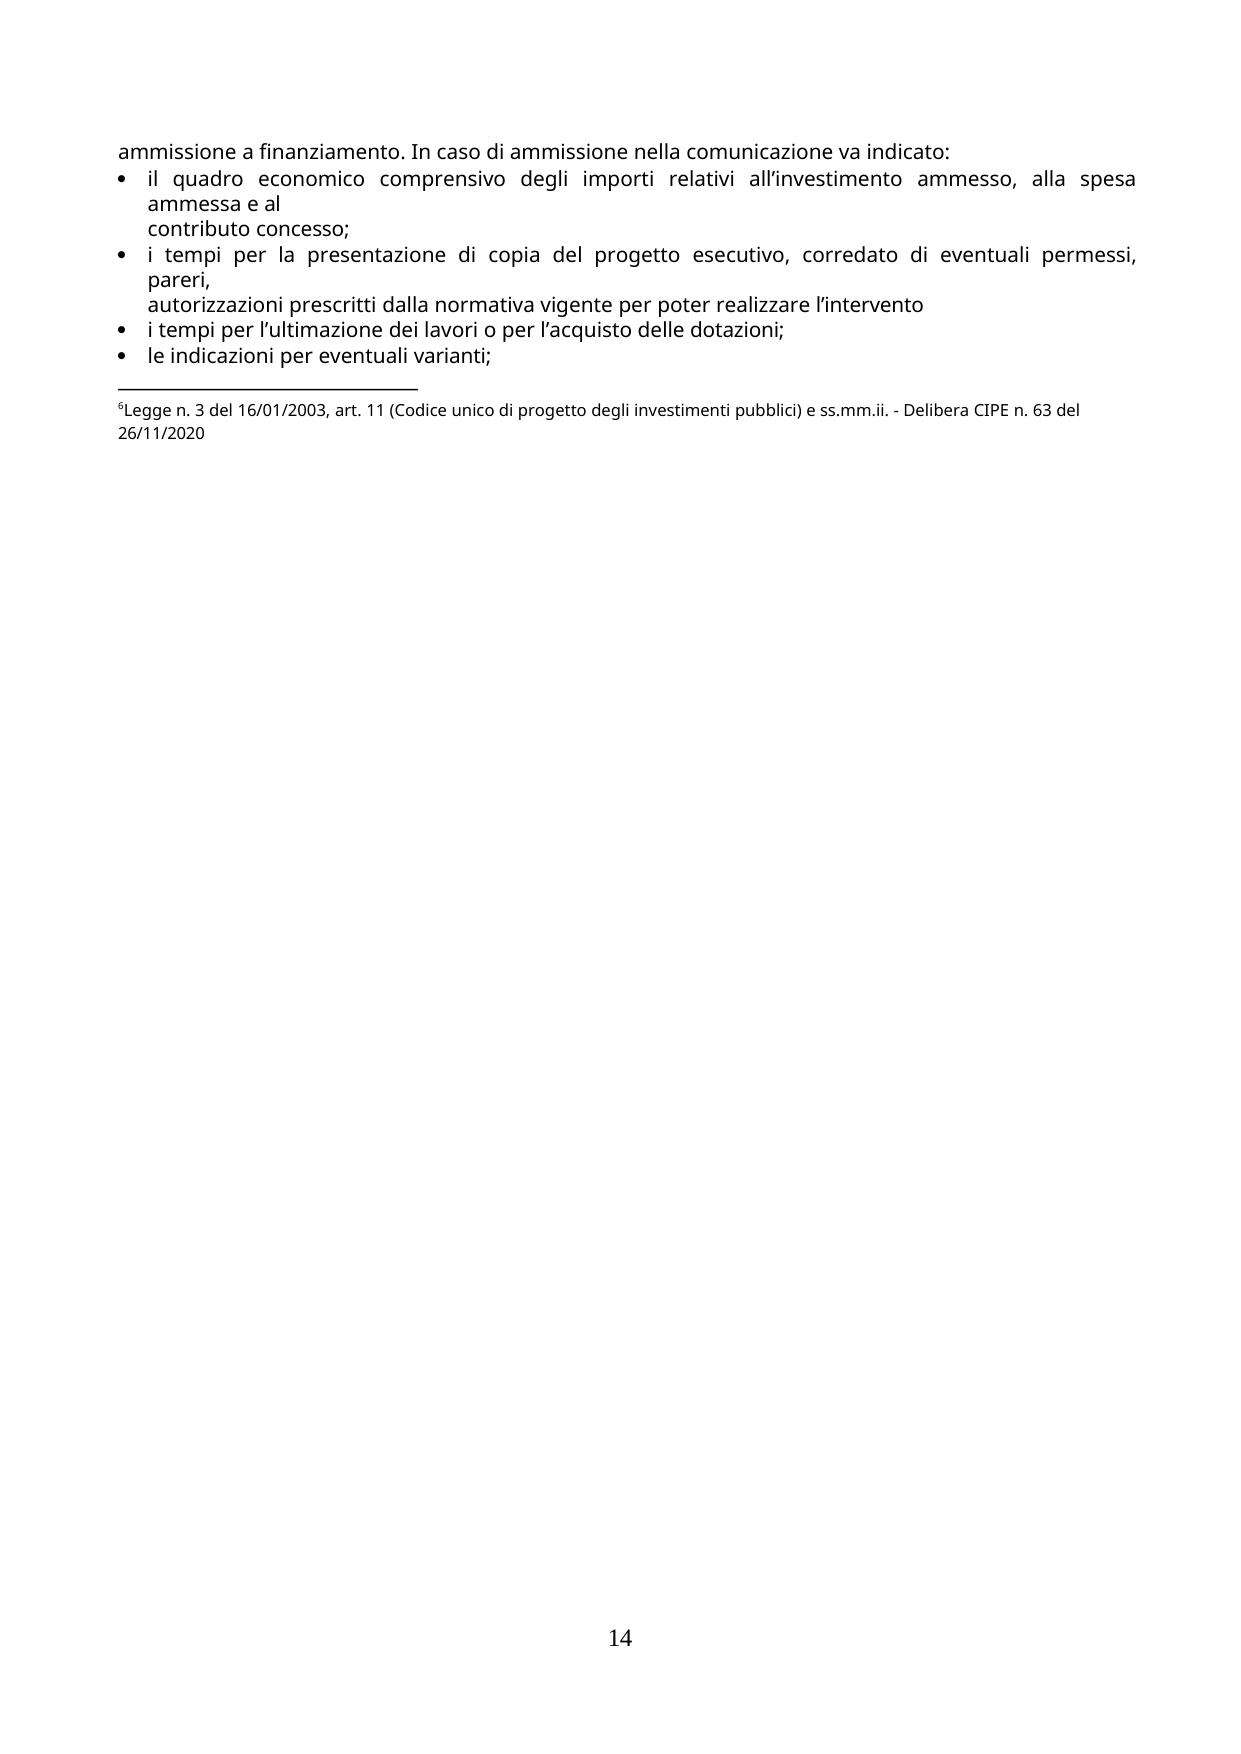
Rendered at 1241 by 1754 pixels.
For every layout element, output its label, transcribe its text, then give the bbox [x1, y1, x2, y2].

text contributo concesso; [147, 217, 1137, 242]
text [118, 137, 1122, 166]
text autorizzazioni prescritti dalla normativa vigente per poter realizzare l’intervento [147, 292, 1137, 317]
text 6Legge n. 3 del 16/01/2003, art. 11 (Codice unico di progetto degli investimenti pubblici) e ss.mm.ii. - Delibera CIPE n. 63 del 26/11/2020 [118, 399, 1137, 444]
list i tempi per la presentazione di copia del progetto esecutivo, corredato di eventuali permessi, pareri, [118, 242, 1137, 292]
list i tempi per l’ultimazione dei lavori o per l’acquisto delle dotazioni; [118, 317, 1137, 343]
list le indicazioni per eventuali varianti; [118, 343, 1137, 368]
list il quadro economico comprensivo degli importi relativi all’investimento ammesso, alla spesa ammessa e al [118, 166, 1137, 217]
